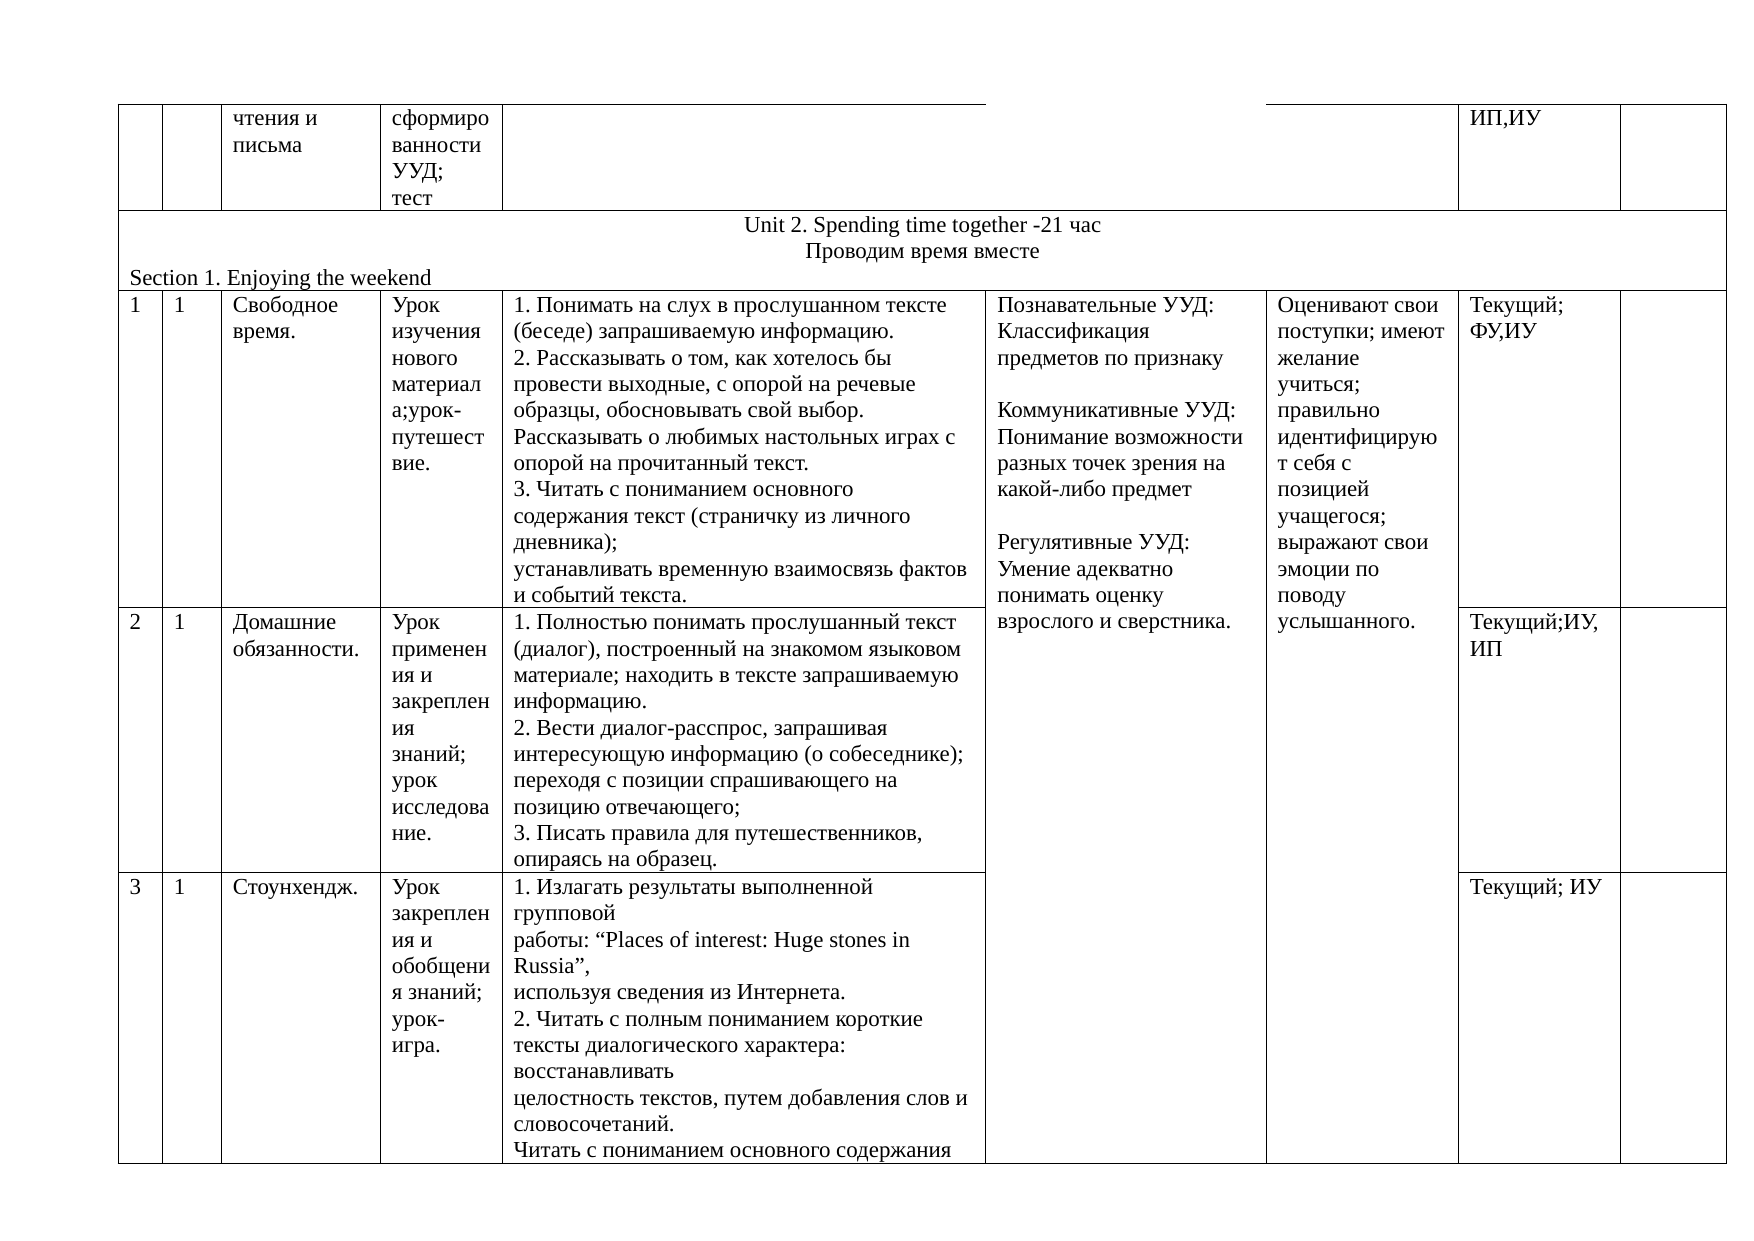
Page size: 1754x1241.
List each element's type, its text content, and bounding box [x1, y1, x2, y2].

table_cell 2 [119, 608, 162, 872]
table_cell Урок изучения нового материала;урок-путешествие. [381, 291, 502, 607]
table_cell Урок применения и закрепления знаний; урок исследование. [381, 608, 502, 872]
table_cell 25 [119, 105, 162, 210]
table_cell 3 [119, 873, 162, 1163]
table_cell Текущий; ФУ,ИУ [1459, 291, 1620, 607]
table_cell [222, 105, 380, 210]
table_cell 1 [163, 105, 221, 210]
table_cell [1621, 105, 1726, 210]
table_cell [1459, 105, 1620, 210]
table_cell [1621, 873, 1726, 1163]
table_cell Unit 2. Spending time together -21 час Проводим время вместе Section 1. Enjoying the weekend [119, 211, 1726, 290]
table_cell Оценивают свои поступки; имеют желание учиться; правильно идентифицируют себя с позицией учащегося; выражают свои эмоции по поводу услышанного. [1267, 291, 1458, 1163]
table_cell 1 [119, 291, 162, 607]
table_cell Познавательные УУД: Классификация предметов по признаку Коммуникативные УУД: Понимание возможности разных точек зрения на какой-либо предмет Регулятивные УУД: Умение адекватно понимать оценку взрослого и сверстника. [986, 291, 1266, 1163]
table_cell Текущий;ИУ, ИП [1459, 608, 1620, 872]
table_cell [1621, 608, 1726, 872]
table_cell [381, 105, 502, 210]
table_cell 1 [163, 608, 221, 872]
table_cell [503, 105, 986, 210]
table_cell Текущий; ИУ [1459, 873, 1620, 1163]
table_cell 1. Полностью понимать прослушанный текст (диалог), построенный на знакомом языковом материале; находить в тексте запрашиваемую информацию. 2. Вести диалог-расспрос, запрашивая интересующую информацию (о собеседнике); переходя с позиции спрашивающего на позицию отвечающего; 3. Писать правила для путешественников, опираясь на образец. [503, 608, 985, 872]
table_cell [381, 873, 502, 1163]
table_cell 1. Понимать на слух в прослушанном тексте (беседе) запрашиваемую информацию. 2. Рассказывать о том, как хотелось бы провести выходные, с опорой на речевые образцы, обосновывать свой выбор. Рассказывать о любимых настольных играх с опорой на прочитанный текст. 3. Читать с пониманием основного содержания текст (страничку из личного дневника); устанавливать временную взаимосвязь фактов и событий текста. [503, 291, 985, 607]
table_cell Домашние обязанности. [222, 608, 380, 872]
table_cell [503, 873, 985, 1163]
table_cell Стоунхендж. [222, 873, 380, 1163]
table_cell Свободное время. [222, 291, 380, 607]
table_cell [1621, 291, 1726, 607]
table_cell 1 [163, 873, 221, 1163]
table_cell 1 [163, 291, 221, 607]
